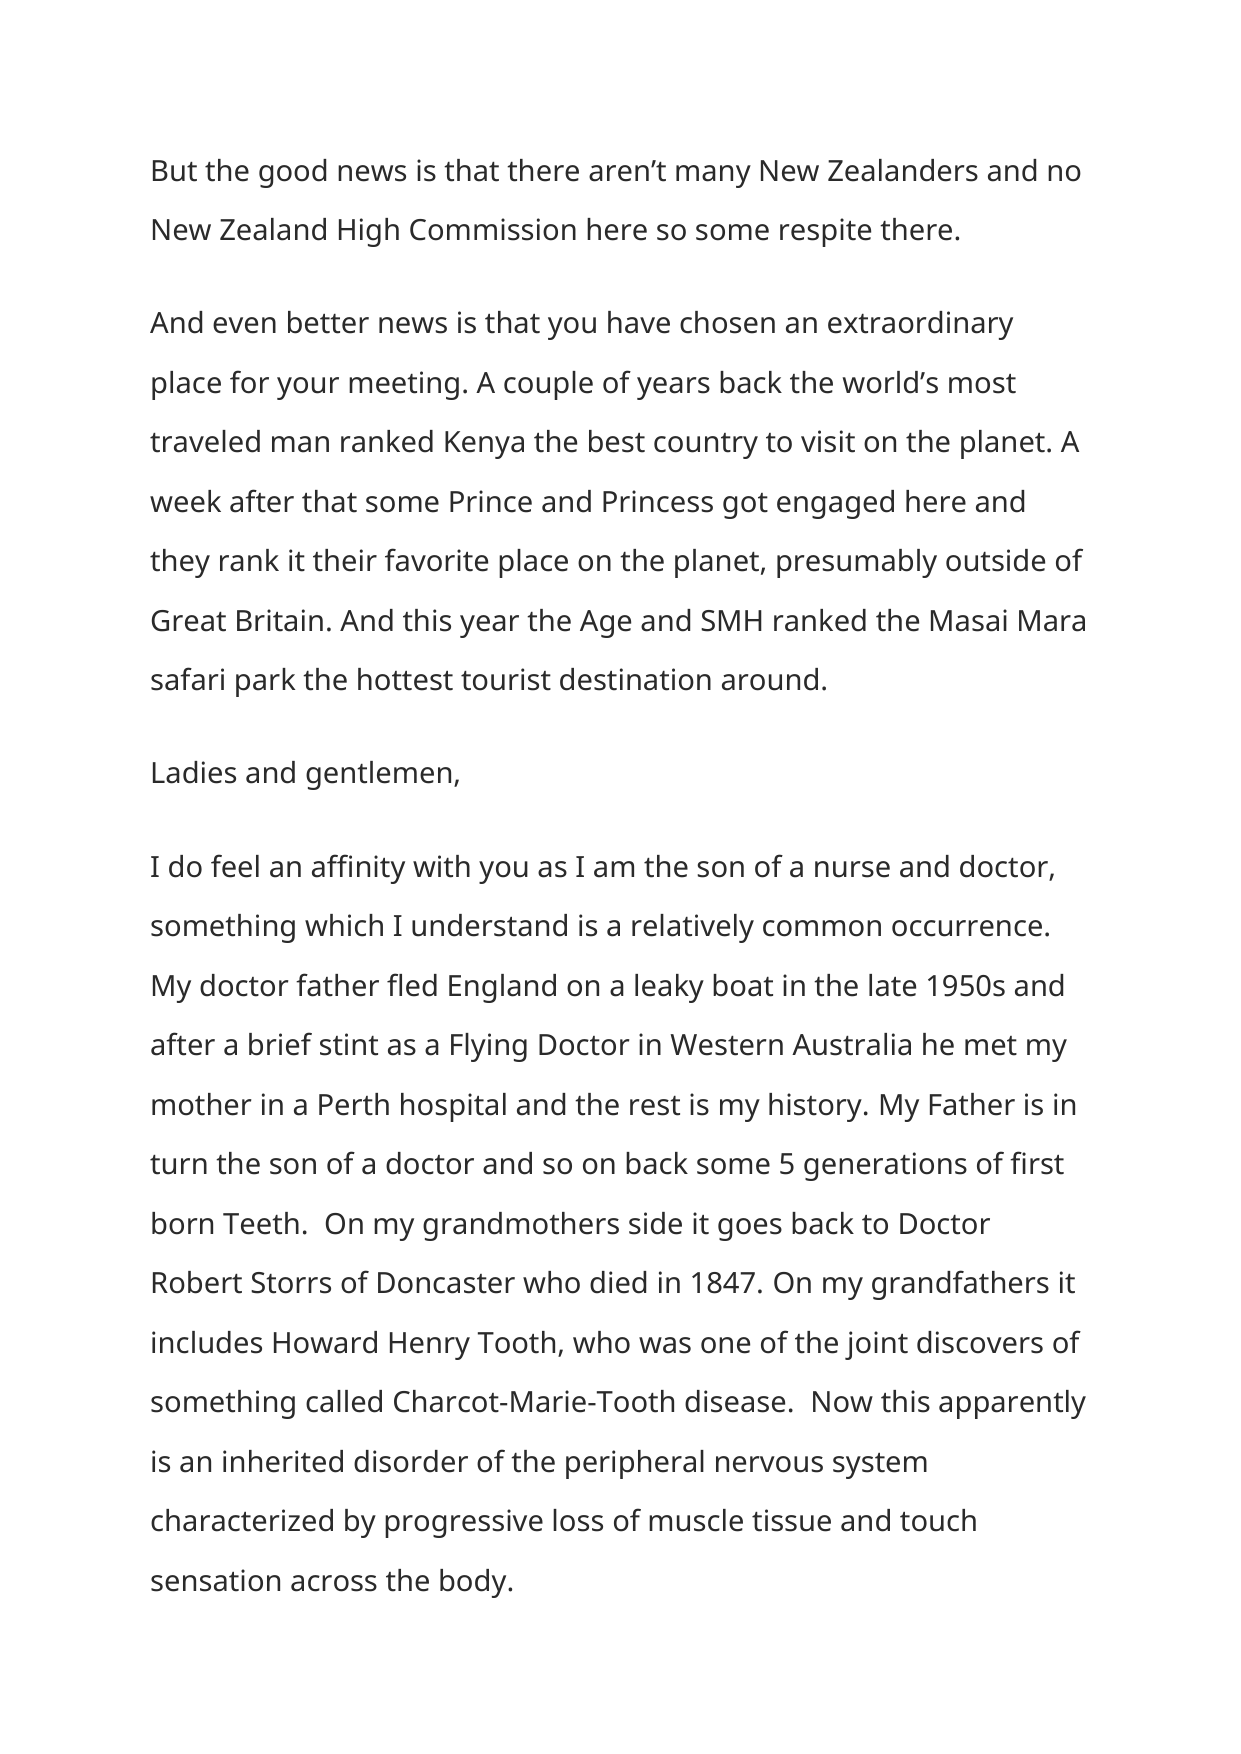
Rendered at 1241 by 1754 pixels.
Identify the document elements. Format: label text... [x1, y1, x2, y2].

text And even better news is that you have chosen an extraordinary place for your meeting. A couple of years back the world’s most traveled man ranked Kenya the best country to visit on the planet. A week after that some Prince and Princess got engaged here and they rank it their favorite place on the planet, presumably outside of Great Britain. And this year the Age and SMH ranked the Masai Mara safari park the hottest tourist destination around. [150, 303, 1090, 699]
text Ladies and gentlemen, [150, 753, 1090, 792]
text I do feel an affinity with you as I am the son of a nurse and doctor, something which I understand is a relatively common occurrence. My doctor father fled England on a leaky boat in the late 1950s and after a brief stint as a Flying Doctor in Western Australia he met my mother in a Perth hospital and the rest is my history. My Father is in turn the son of a doctor and so on back some 5 generations of first born Teeth. On my grandmothers side it goes back to Doctor Robert Storrs of Doncaster who died in 1847. On my grandfathers it includes Howard Henry Tooth, who was one of the joint discovers of something called Charcot-Marie-Tooth disease. Now this apparently is an inherited disorder of the peripheral nervous system characterized by progressive loss of muscle tissue and touch sensation across the body. [150, 846, 1090, 1599]
text But the good news is that there aren’t many New Zealanders and no New Zealand High Commission here so some respite there. [150, 150, 1090, 249]
